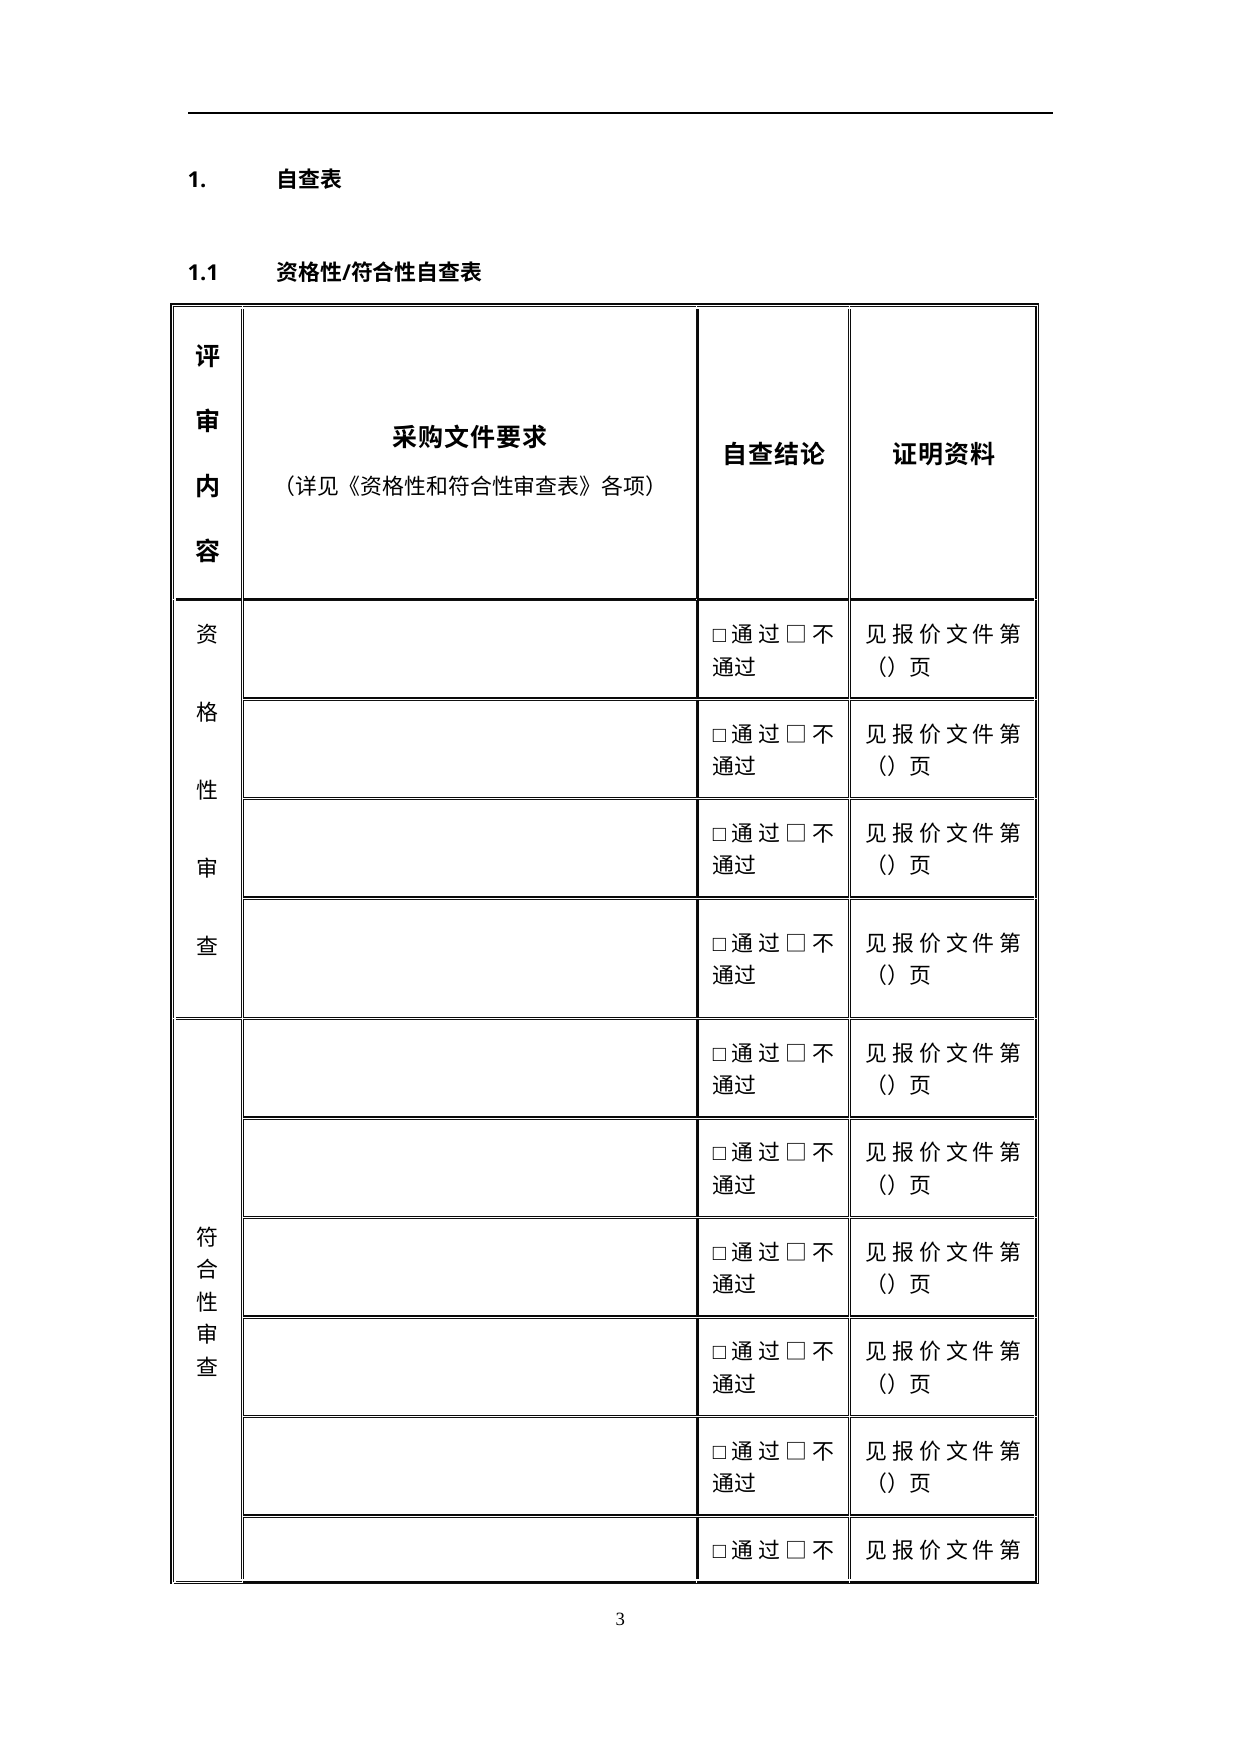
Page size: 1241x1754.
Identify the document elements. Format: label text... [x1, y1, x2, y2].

subtitle 自查表 [187, 162, 1053, 194]
table_cell [243, 1518, 697, 1581]
table_cell [244, 1219, 696, 1315]
table_cell □通过□不通过 [699, 601, 848, 697]
table_cell 见报价文件第（）页 [851, 1116, 1036, 1216]
table_cell [244, 601, 696, 697]
table_cell [244, 1120, 696, 1216]
subtitle 1.1 资格性/符合性自查表 [187, 255, 1053, 287]
table_cell 符合性审查 [172, 1017, 243, 1581]
table_cell 见报价文件第（）页 [850, 797, 1037, 896]
table_cell □通过□不通过 [699, 900, 848, 1017]
table_cell 见报价文件第（）页 [850, 1216, 1037, 1315]
table_cell □通过□不通过 [699, 1020, 848, 1116]
table_cell [244, 800, 696, 896]
table_cell 见报价文件第（）页 [851, 697, 1036, 797]
table_cell □通过□不通过 [699, 1319, 848, 1414]
table_cell [244, 1319, 696, 1414]
table_cell [244, 900, 696, 1017]
table_cell □通过□不通过 [699, 1219, 848, 1315]
table_cell 资格性审查 [172, 598, 241, 1017]
table_cell [244, 1020, 696, 1116]
table_cell 见报价文件第（）页 [851, 1315, 1036, 1414]
table_cell 见报价文件第（）页 [851, 896, 1036, 1017]
table_header 采购文件要求 （详见《资格性和符合性审查表》各项） [243, 305, 697, 598]
table_cell □通过□不通过 [699, 1120, 848, 1216]
table_cell [244, 701, 696, 797]
table_cell □通过□不通过 [699, 1418, 848, 1514]
table_header 自查结论 [697, 307, 849, 598]
table_cell [244, 1418, 696, 1514]
table_cell 见报价文件第（）页 [851, 598, 1037, 697]
table_cell □通过□不通过 [699, 701, 848, 797]
table_cell 见报价文件第（）页 [850, 1514, 1036, 1581]
table_header 证明资料 [850, 307, 1035, 598]
table_cell □通过□不通过 [697, 1518, 849, 1581]
table_cell □通过□不通过 [699, 800, 848, 896]
table_cell 见报价文件第（）页 [851, 1415, 1036, 1514]
table_header 评审内容 [174, 307, 243, 598]
table_cell 见报价文件第（）页 [850, 1017, 1037, 1116]
